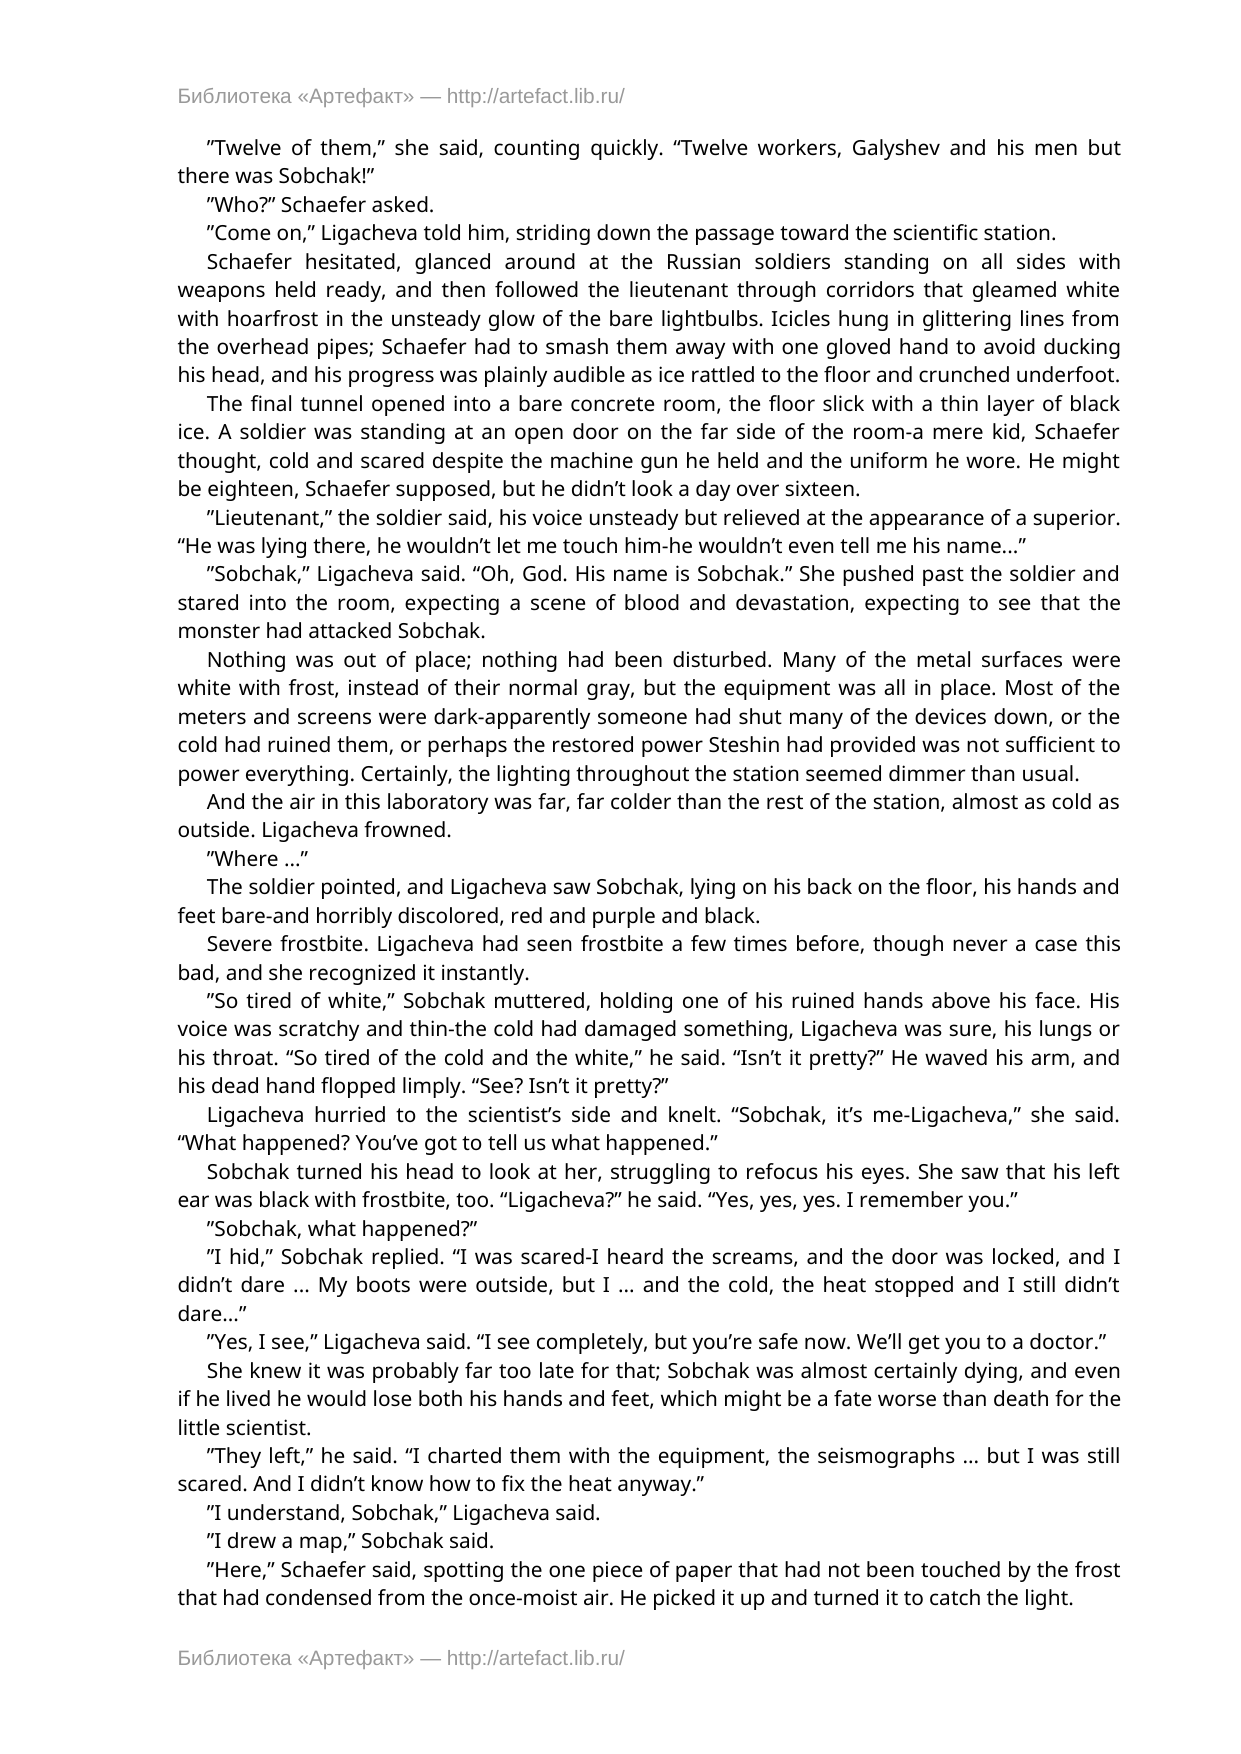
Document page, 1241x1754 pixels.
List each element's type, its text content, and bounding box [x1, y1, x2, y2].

text ”Where ...” [177, 844, 1122, 872]
text Sobchak turned his head to look at her, struggling to refocus his eyes. She saw that his left ear was black with frostbite, too. “Ligacheva?” he said. “Yes, yes, yes. I remember you.” [177, 1157, 1122, 1214]
text ”Sobchak,” Ligacheva said. “Oh, God. His name is Sobchak.” She pushed past the soldier and stared into the room, expecting a scene of blood and devastation, expecting to see that the monster had attacked Sobchak. [177, 559, 1122, 645]
text Nothing was out of place; nothing had been disturbed. Many of the metal surfaces were white with frost, instead of their normal gray, but the equipment was all in place. Most of the meters and screens were dark-apparently someone had shut many of the devices down, or the cold had ruined them, or perhaps the restored power Steshin had provided was not sufficient to power everything. Certainly, the lighting throughout the station seemed dimmer than usual. [177, 645, 1122, 787]
text ”Yes, I see,” Ligacheva said. “I see completely, but you’re safe now. We’ll get you to a doctor.” [177, 1327, 1122, 1356]
text ”I understand, Sobchak,” Ligacheva said. [177, 1498, 1122, 1526]
text Severe frostbite. Ligacheva had seen frostbite a few times before, though never a case this bad, and she recognized it instantly. [177, 929, 1122, 986]
text ”I hid,” Sobchak replied. “I was scared-I heard the screams, and the door was locked, and I didn’t dare ... My boots were outside, but I ... and the cold, the heat stopped and I still didn’t dare...” [177, 1242, 1122, 1327]
text Schaefer hesitated, glanced around at the Russian soldiers standing on all sides with weapons held ready, and then followed the lieutenant through corridors that gleamed white with hoarfrost in the unsteady glow of the bare lightbulbs. Icicles hung in glittering lines from the overhead pipes; Schaefer had to smash them away with one gloved hand to avoid ducking his head, and his progress was plainly audible as ice rattled to the floor and crunched underfoot. [177, 247, 1122, 389]
text ”Lieutenant,” the soldier said, his voice unsteady but relieved at the appearance of a superior. “He was lying there, he wouldn’t let me touch him-he wouldn’t even tell me his name...” [177, 503, 1122, 559]
text ”Who?” Schaefer asked. [177, 190, 1122, 218]
text ”I drew a map,” Sobchak said. [177, 1526, 1122, 1555]
text Ligacheva hurried to the scientist’s side and knelt. “Sobchak, it’s me-Ligacheva,” she said. “What happened? You’ve got to tell us what happened.” [177, 1100, 1122, 1157]
text ”So tired of white,” Sobchak muttered, holding one of his ruined hands above his face. His voice was scratchy and thin-the cold had damaged something, Ligacheva was sure, his lungs or his throat. “So tired of the cold and the white,” he said. “Isn’t it pretty?” He waved his arm, and his dead hand flopped limply. “See? Isn’t it pretty?” [177, 986, 1122, 1100]
text The final tunnel opened into a bare concrete room, the floor slick with a thin layer of black ice. A soldier was standing at an open door on the far side of the room-a mere kid, Schaefer thought, cold and scared despite the machine gun he held and the uniform he wore. He might be eighteen, Schaefer supposed, but he didn’t look a day over sixteen. [177, 389, 1122, 503]
text And the air in this laboratory was far, far colder than the rest of the station, almost as cold as outside. Ligacheva frowned. [177, 787, 1122, 844]
text ”Twelve of them,” she said, counting quickly. “Twelve workers, Galyshev and his men but there was Sobchak!” [177, 133, 1122, 190]
text The soldier pointed, and Ligacheva saw Sobchak, lying on his back on the floor, his hands and feet bare-and horribly discolored, red and purple and black. [177, 872, 1122, 929]
text ”They left,” he said. “I charted them with the equipment, the seismographs ... but I was still scared. And I didn’t know how to fix the heat anyway.” [177, 1441, 1122, 1498]
text ”Come on,” Ligacheva told him, striding down the passage toward the scientific station. [177, 218, 1122, 247]
text She knew it was probably far too late for that; Sobchak was almost certainly dying, and even if he lived he would lose both his hands and feet, which might be a fate worse than death for the little scientist. [177, 1356, 1122, 1441]
text ”Here,” Schaefer said, spotting the one piece of paper that had not been touched by the frost that had condensed from the once-moist air. He picked it up and turned it to catch the light. [177, 1555, 1122, 1612]
text ”Sobchak, what happened?” [177, 1214, 1122, 1242]
